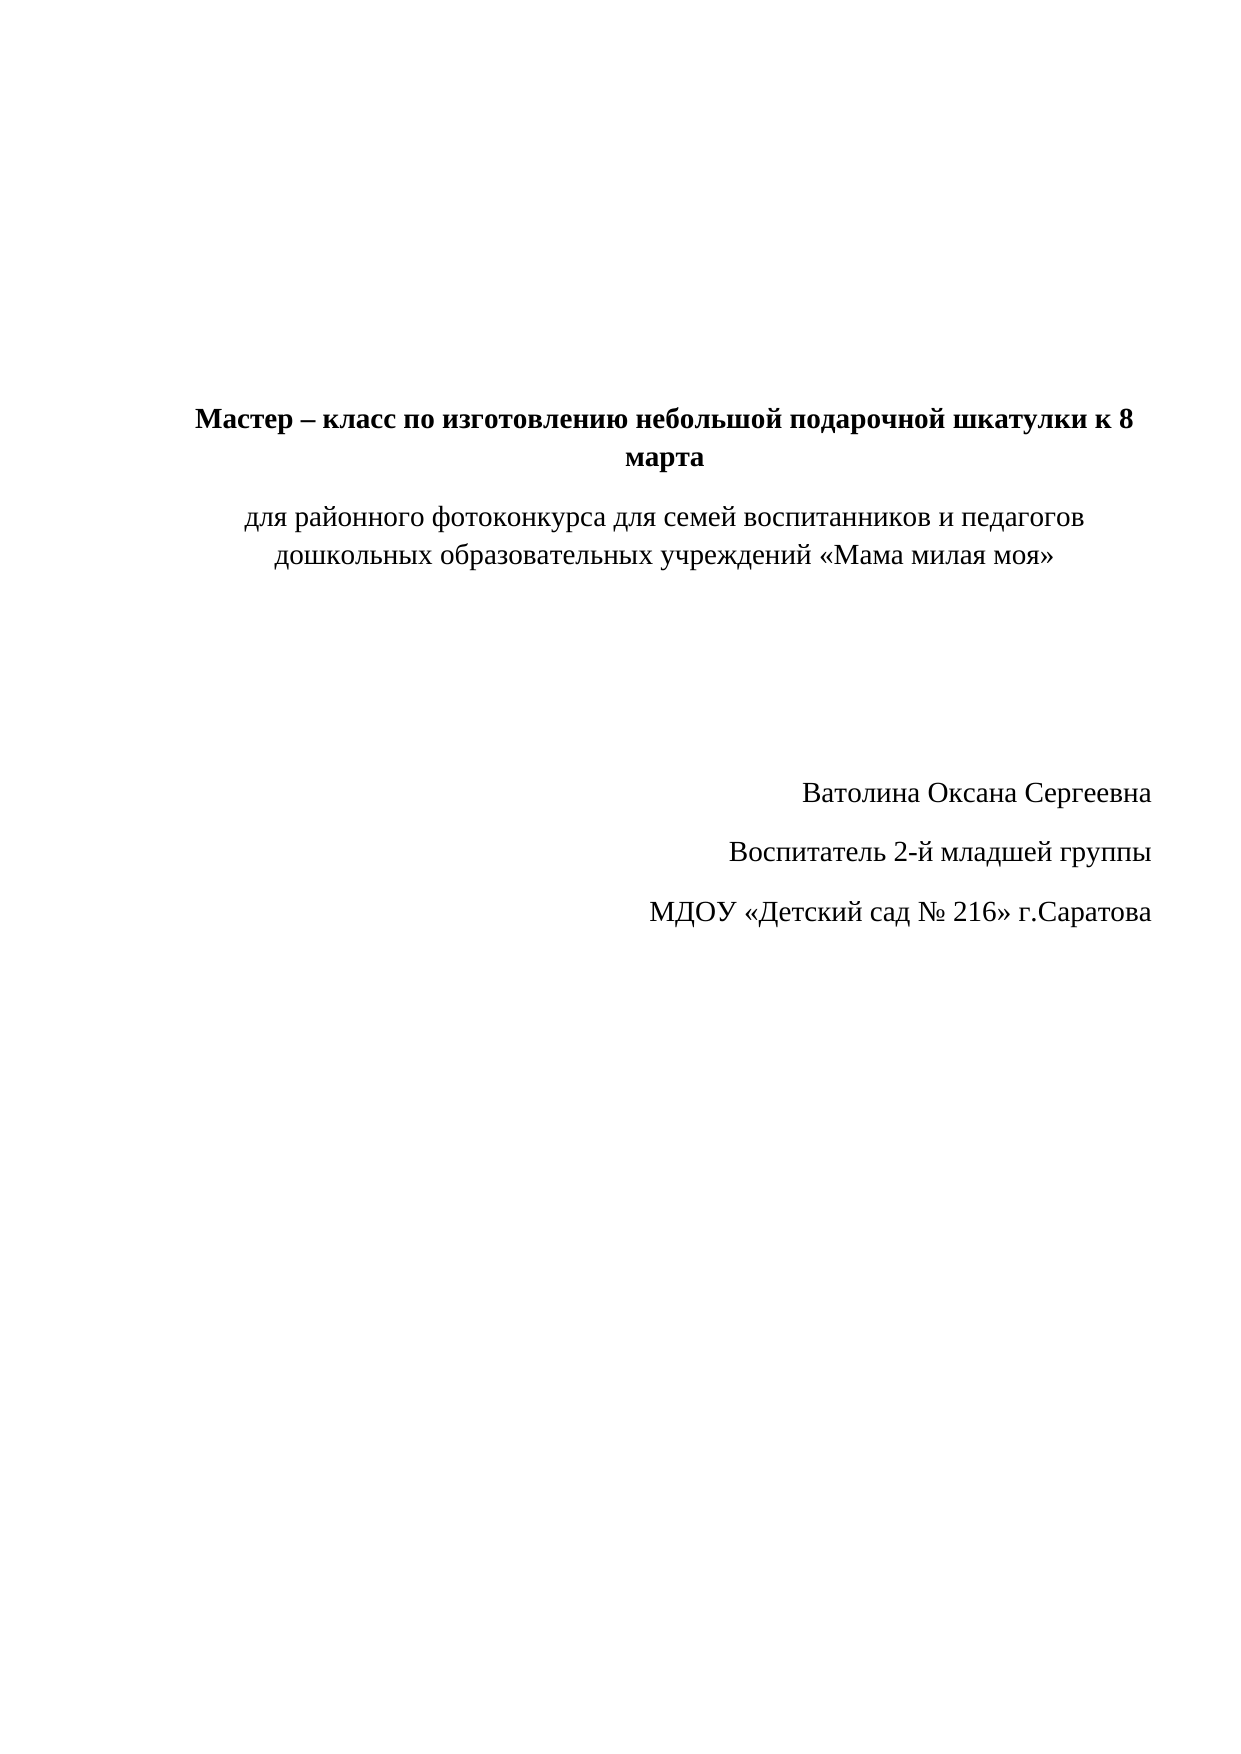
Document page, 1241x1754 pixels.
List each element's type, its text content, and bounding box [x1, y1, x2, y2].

text для районного фотоконкурса для семей воспитанников и педагогов дошкольных образовательных учреждений «Мама милая моя» [177, 499, 1152, 571]
text Ватолина Оксана Сергеевна [177, 775, 1152, 808]
text Воспитатель 2-й младшей группы [177, 834, 1152, 868]
text МДОУ «Детский сад № 216» г.Саратова [177, 894, 1152, 927]
text Мастер – класс по изготовлению небольшой подарочной шкатулки к 8 марта [177, 401, 1152, 473]
